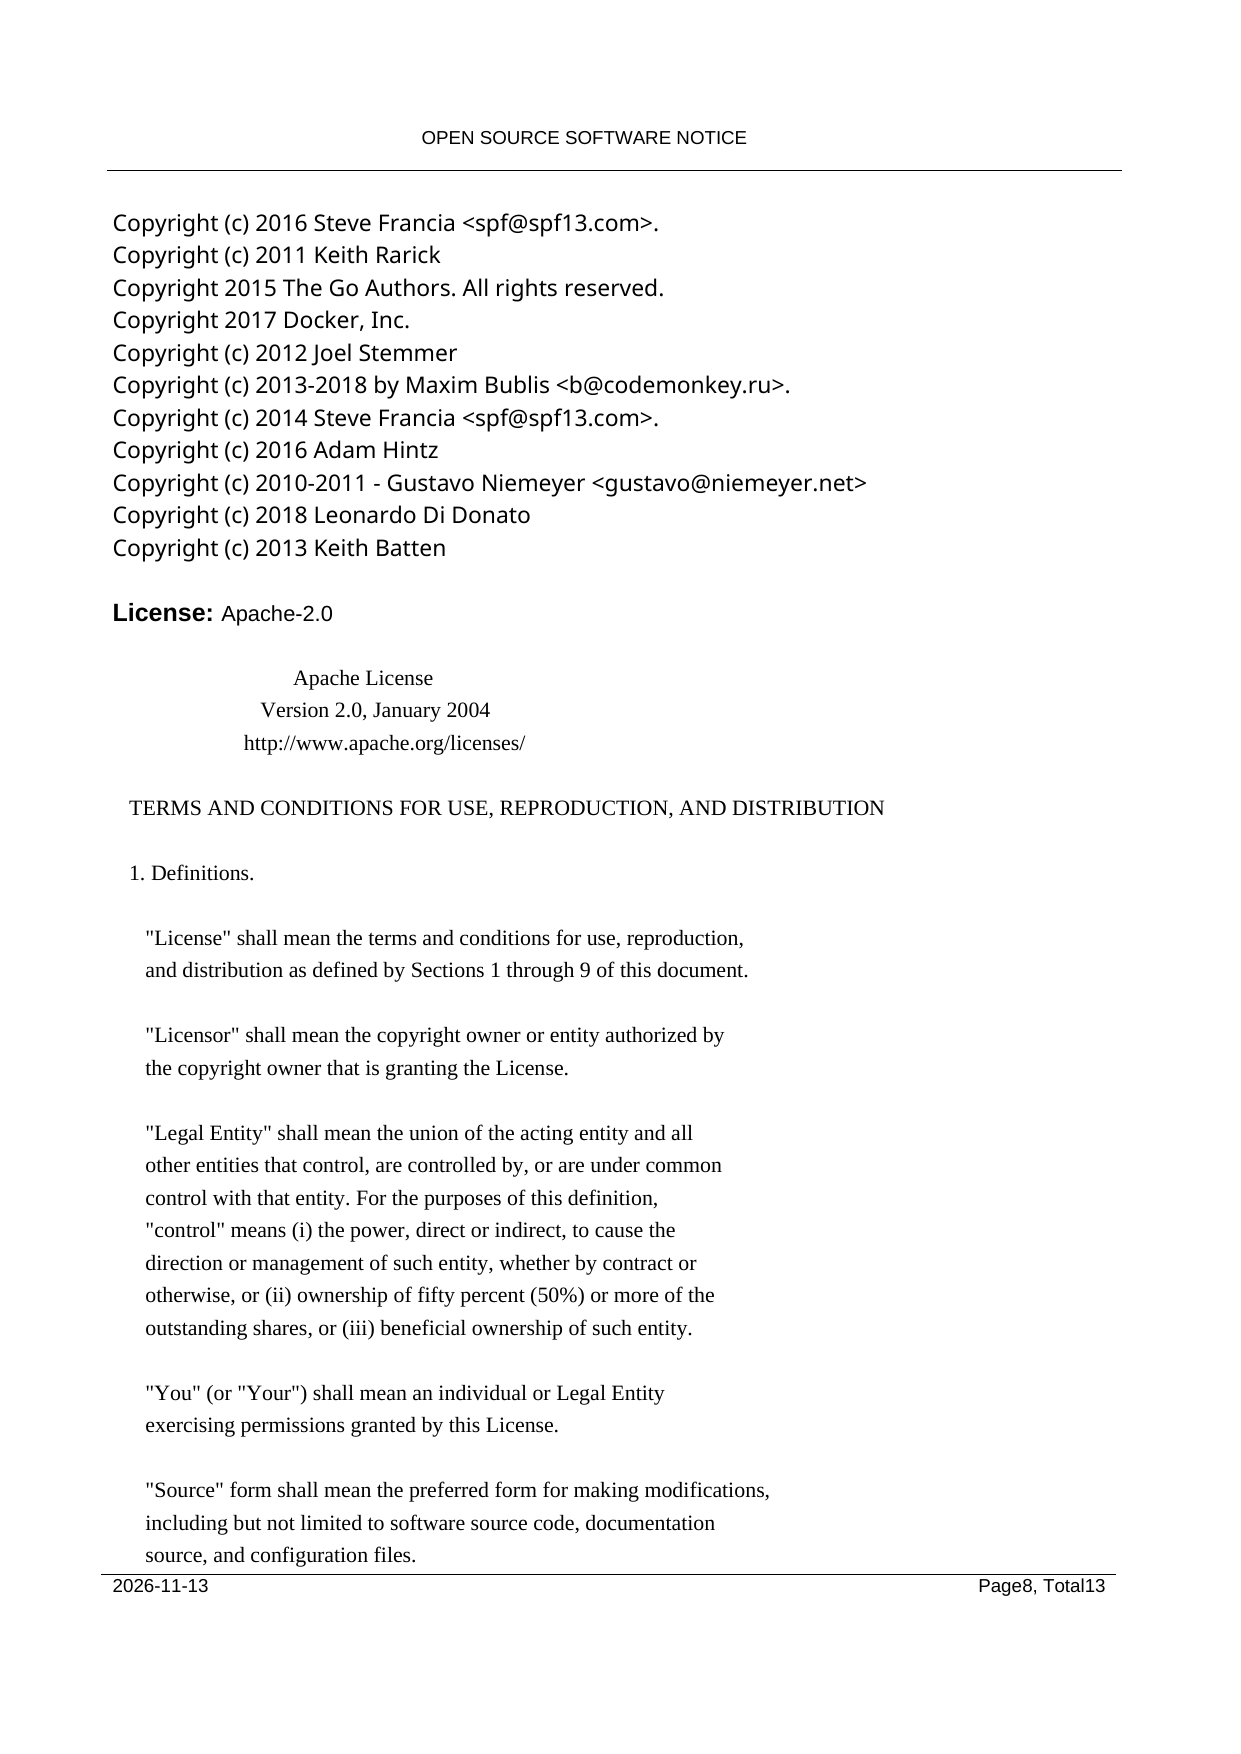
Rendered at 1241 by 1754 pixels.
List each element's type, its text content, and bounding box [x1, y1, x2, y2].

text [112, 206, 1128, 596]
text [112, 629, 1128, 1571]
text License: Apache-2.0 [112, 596, 1128, 629]
